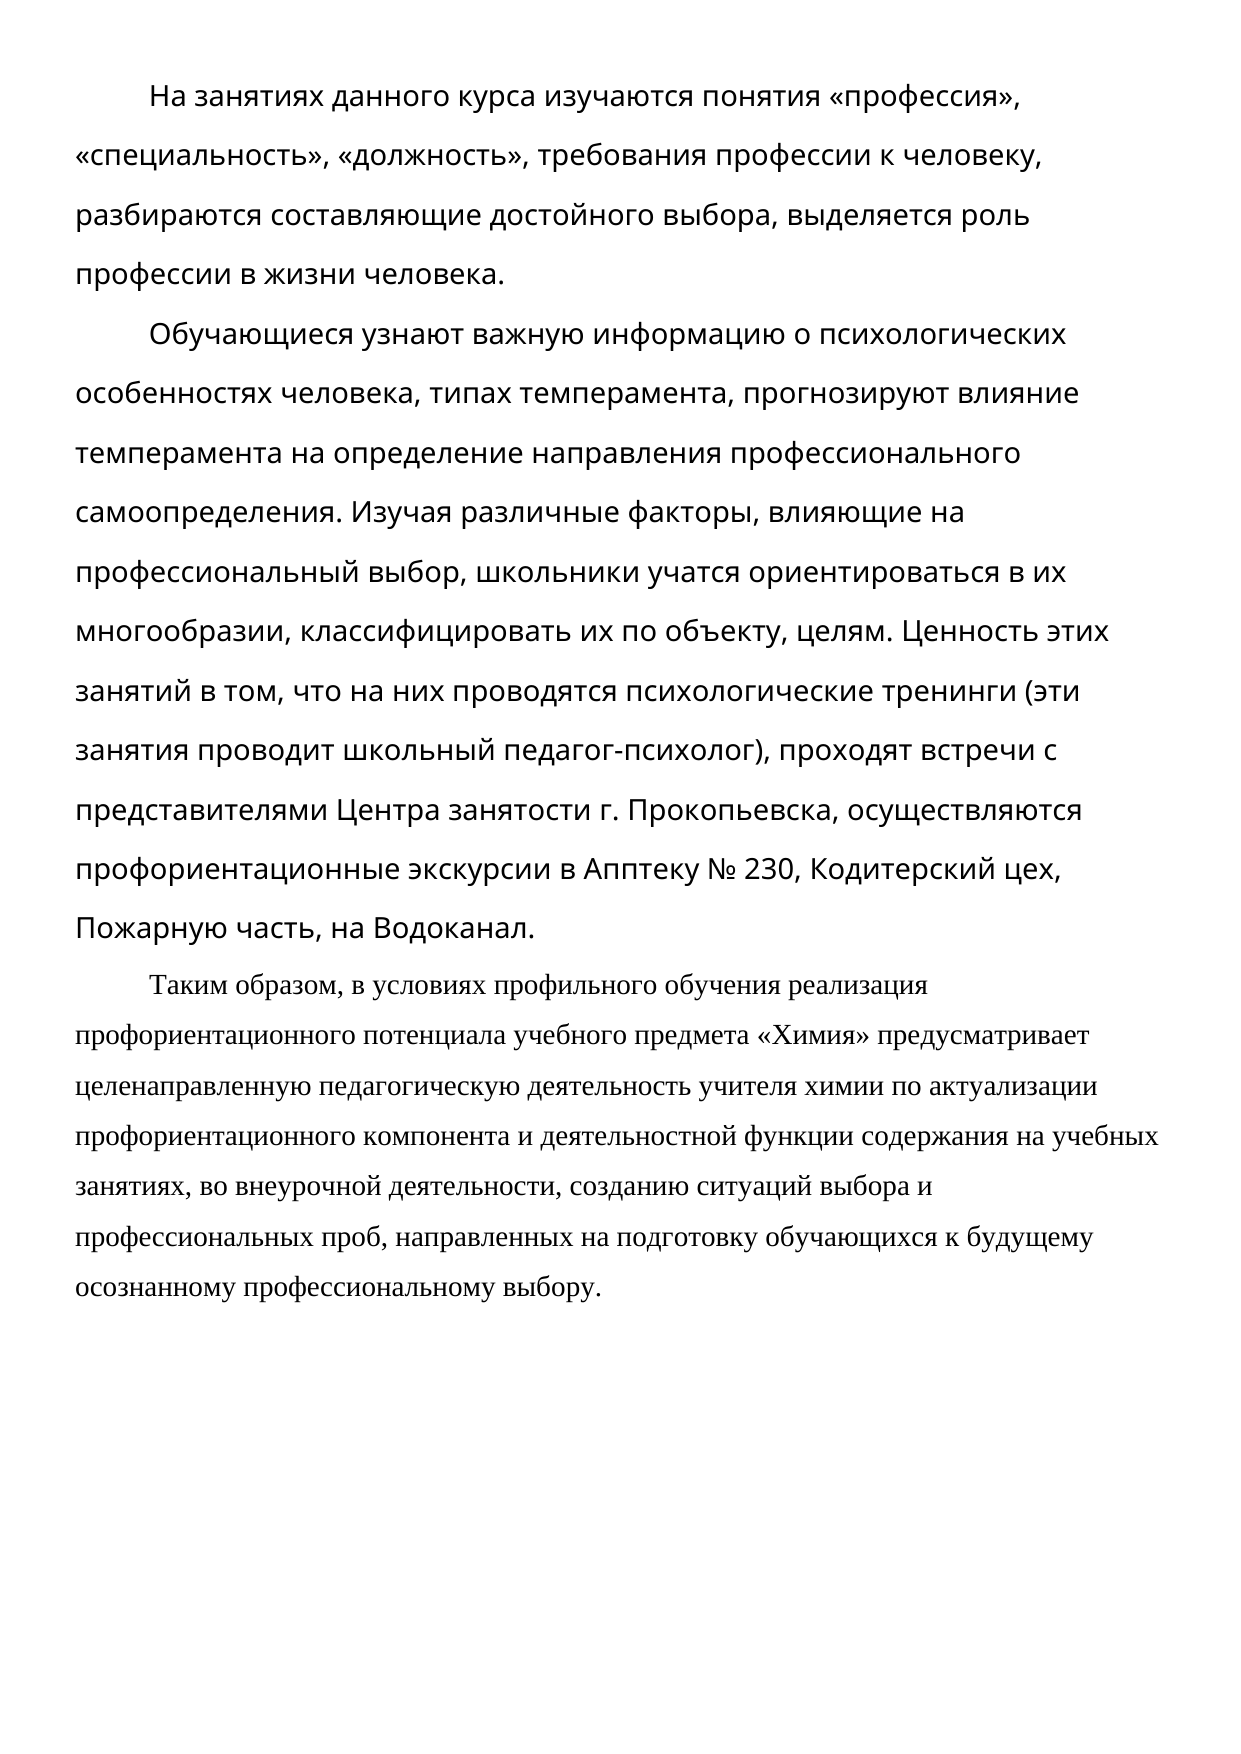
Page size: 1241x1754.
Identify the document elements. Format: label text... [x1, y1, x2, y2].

text Обучающиеся узнают важную информацию о психологических особенностях человека, типах темперамента, прогнозируют влияние темперамента на определение направления профессионального самоопределения. Изучая различные факторы, влияющие на профессиональный выбор, школьники учатся ориентироваться в их многообразии, классифицировать их по объекту, целям. Ценность этих занятий в том, что на них проводятся психологические тренинги (эти занятия проводит школьный педагог-психолог), проходят встречи с представителями Центра занятости г. Прокопьевска, осуществляются профориентационные экскурсии в Апптеку № 230, Кодитерский цех, Пожарную часть, на Водоканал. [75, 313, 1165, 947]
text На занятиях данного курса изучаются понятия «профессия», «специальность», «должность», требования профессии к человеку, разбираются составляющие достойного выбора, выделяется роль профессии в жизни человека. [75, 75, 1165, 293]
text Таким образом, в условиях профильного обучения реализация профориентационного потенциала учебного предмета «Химия» предусматривает целенаправленную педагогическую деятельность учителя химии по актуализации профориентационного компонента и деятельностной функции содержания на учебных занятиях, во внеурочной деятельности, созданию ситуаций выбора и профессиональных проб, направленных на подготовку обучающихся к будущему осознанному профессиональному выбору. [75, 967, 1165, 1303]
